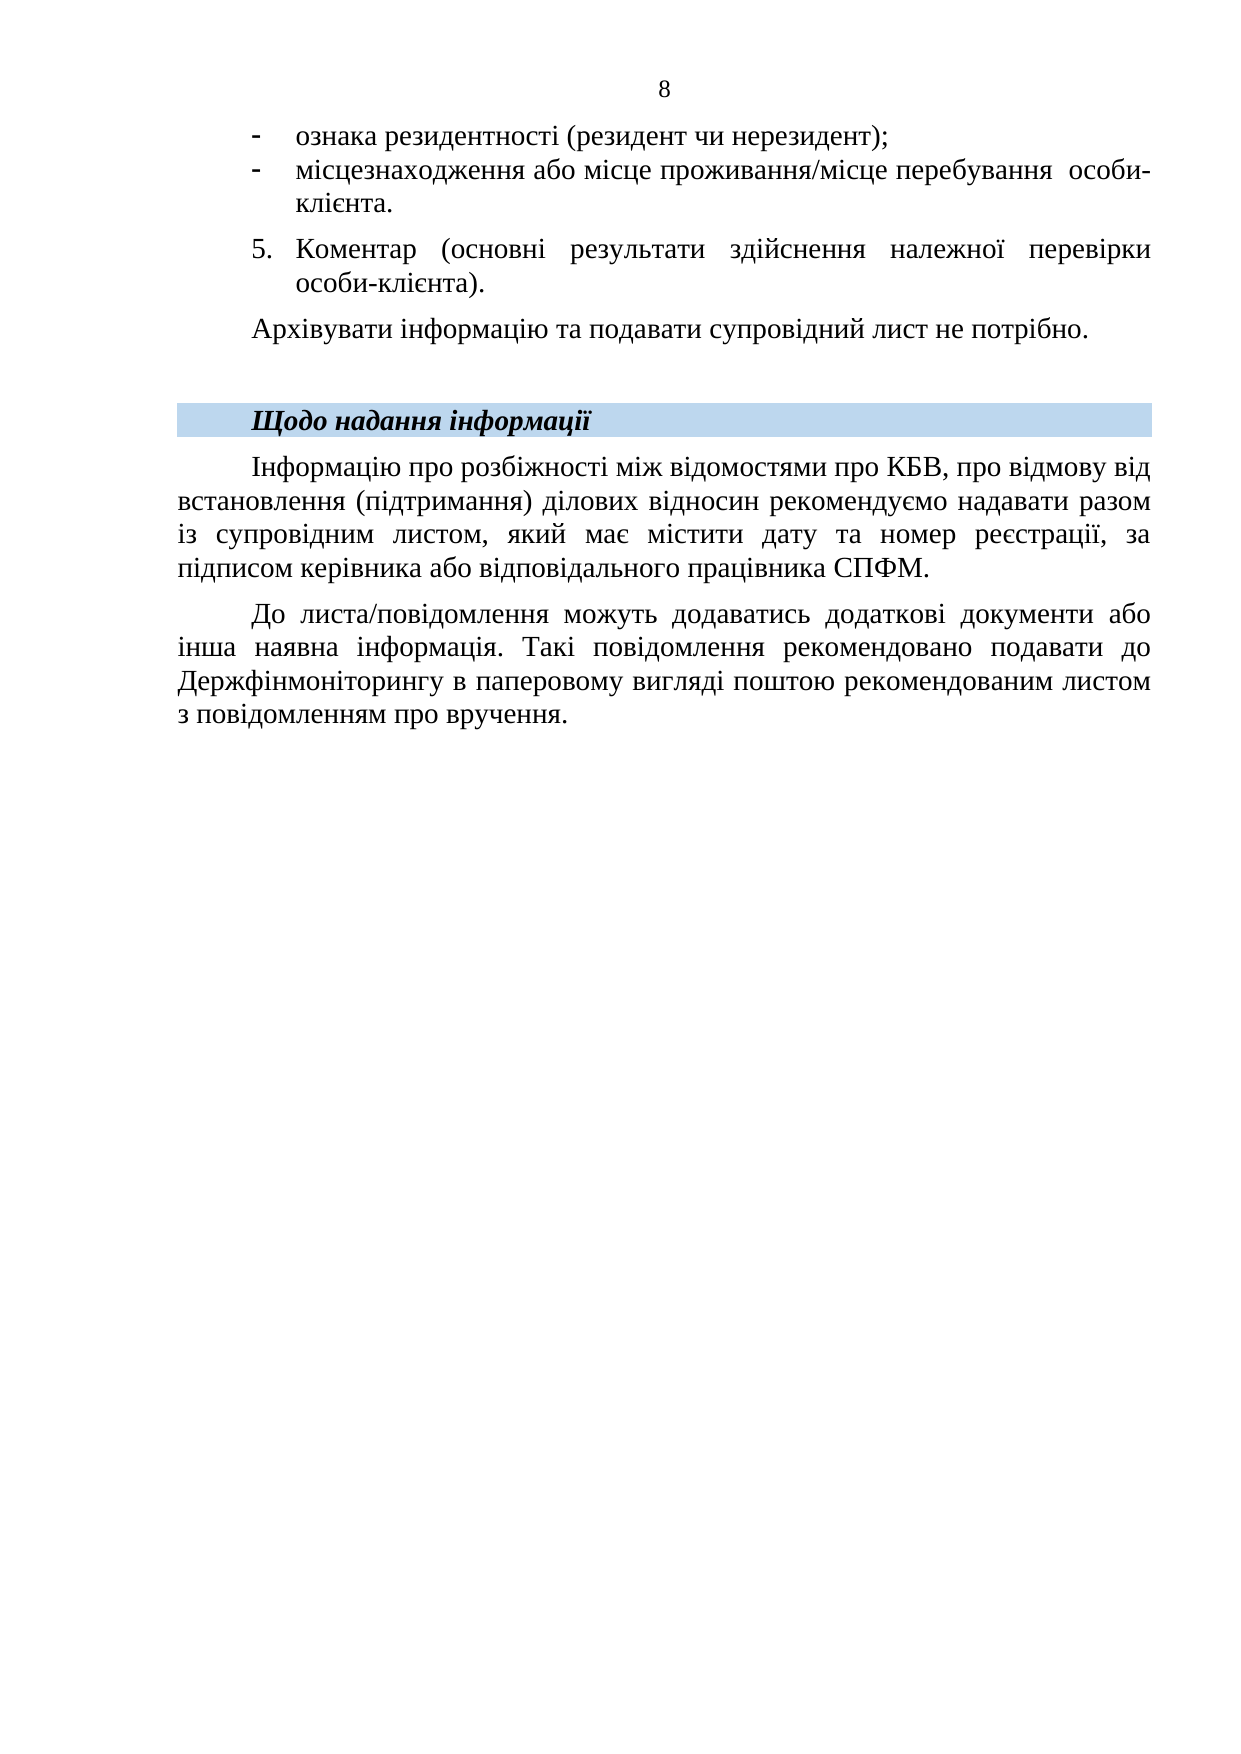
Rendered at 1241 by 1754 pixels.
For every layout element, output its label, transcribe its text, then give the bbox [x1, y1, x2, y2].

text Архівувати інформацію та подавати супровідний лист не потрібно. [177, 311, 1152, 344]
text Щодо надання інформації [177, 403, 1152, 437]
list Коментар (основні результати здійснення належної перевірки особи-клієнта). [251, 231, 1152, 298]
text До листа/повідомлення можуть додаватись додаткові документи або інша наявна інформація. Такі повідомлення рекомендовано подавати до Держфінмоніторингу в паперовому вигляді поштою рекомендованим листом з повідомленням про вручення. [177, 596, 1152, 730]
text Інформацію про розбіжності між відомостями про КБВ, про відмову від встановлення (підтримання) ділових відносин рекомендуємо надавати разом із супровідним листом, який має містити дату та номер реєстрації, за підписом керівника або відповідального працівника СПФМ. [177, 449, 1152, 583]
list місцезнаходження або місце проживання/місце перебування особи-клієнта. [251, 152, 1152, 219]
list ознака резидентності (резидент чи нерезидент); [251, 118, 1152, 152]
